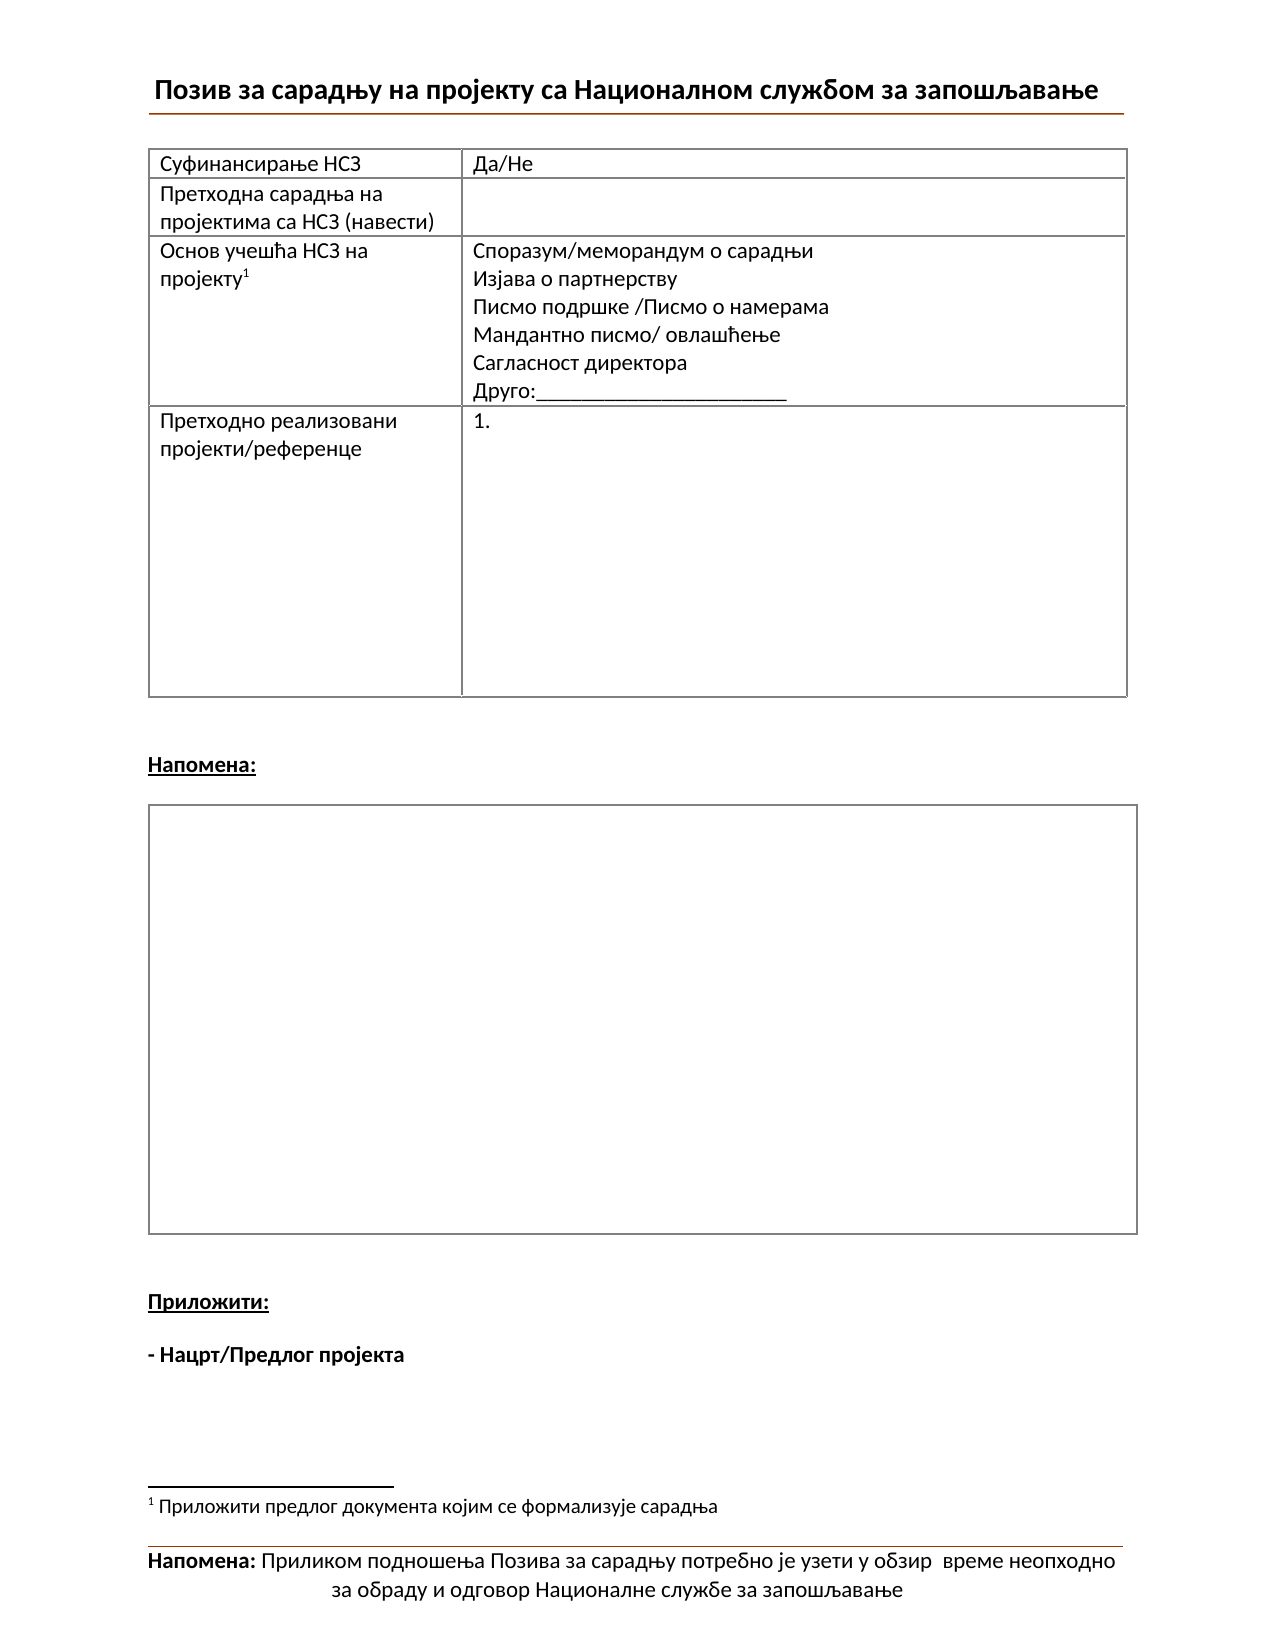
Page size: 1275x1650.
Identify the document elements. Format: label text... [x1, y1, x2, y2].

table_cell Суфинансирање НСЗ [150, 150, 461, 177]
table_cell Да/Не [463, 150, 1126, 177]
table_cell Претходно реализовани пројекти/референце [150, 407, 462, 696]
text - Нацрт/Предлог пројекта [148, 1340, 1127, 1368]
table_cell [463, 177, 1126, 235]
text Приложити: [148, 1287, 1127, 1315]
table_header [150, 806, 1136, 1233]
table_cell Споразум/меморандум о сарадњи Изјава о партнерству Писмо подршке /Писмо о намерама Мандантно писмо/ овлашћење Сагласност директора Друго:______________________ [463, 235, 1126, 404]
table_cell [462, 405, 1126, 696]
text Напомена: [148, 750, 1127, 778]
table_cell Основ учешћа НСЗ на пројекту [150, 237, 461, 404]
table_cell Претходна сарадња на пројектима са НСЗ (навести) [150, 179, 461, 235]
